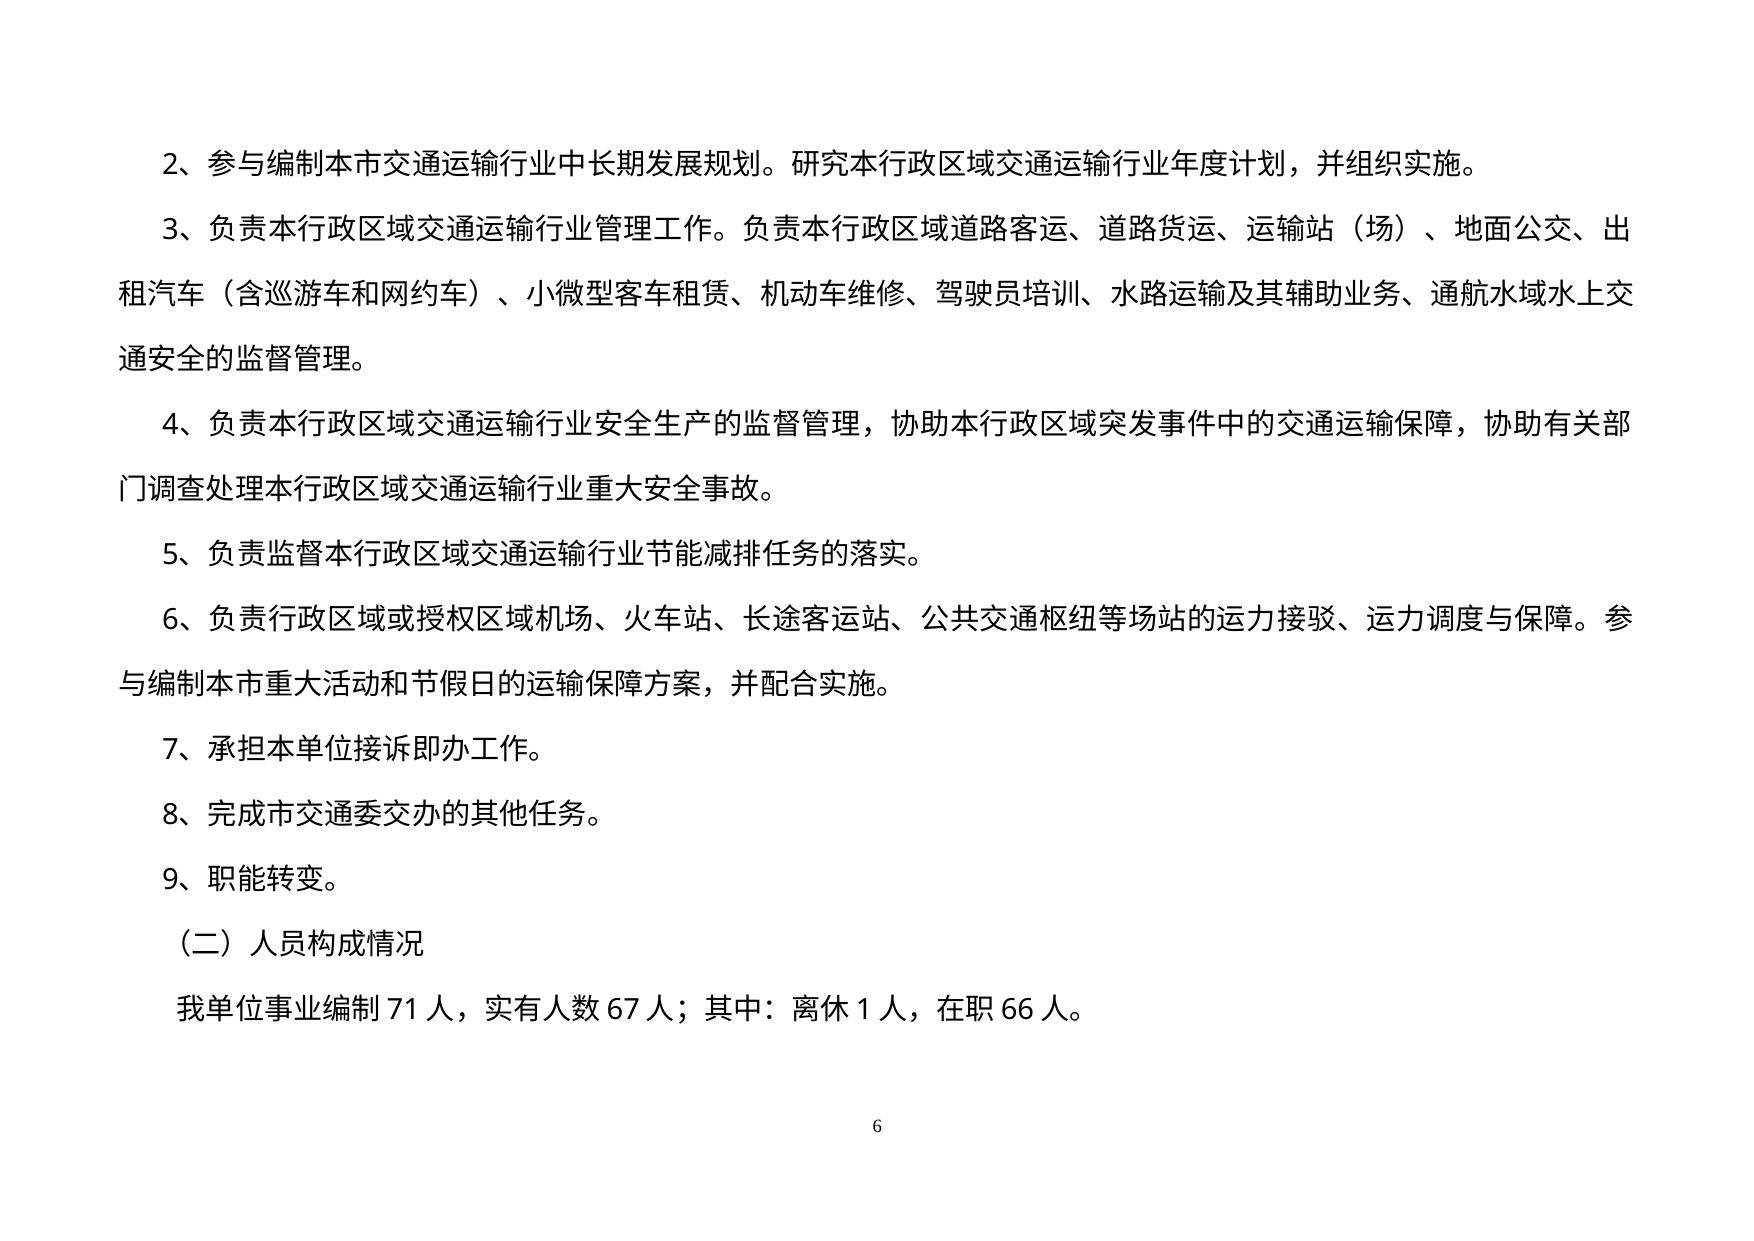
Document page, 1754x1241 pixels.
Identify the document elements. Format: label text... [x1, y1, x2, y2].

text 6、负责行政区域或授权区域机场、火车站、长途客运站、公共交通枢纽等场站的运力接驳、运力调度与保障。参与编制本市重大活动和节假日的运输保障方案，并配合实施。 [118, 584, 1636, 714]
text 3、负责本行政区域交通运输行业管理工作。负责本行政区域道路客运、道路货运、运输站（场）、地面公交、出租汽车（含巡游车和网约车）、小微型客车租赁、机动车维修、驾驶员培训、水路运输及其辅助业务、通航水域水上交通安全的监督管理。 [118, 194, 1636, 389]
text 9、职能转变。 [118, 844, 1636, 909]
text 4、负责本行政区域交通运输行业安全生产的监督管理，协助本行政区域突发事件中的交通运输保障，协助有关部门调查处理本行政区域交通运输行业重大安全事故。 [118, 389, 1636, 519]
text 2、参与编制本市交通运输行业中长期发展规划。研究本行政区域交通运输行业年度计划，并组织实施。 [118, 129, 1636, 194]
text 我单位事业编制71人，实有人数67人；其中：离休1人，在职66人。 [118, 974, 1636, 1039]
text （二）人员构成情况 [118, 909, 1636, 974]
text 8、完成市交通委交办的其他任务。 [118, 779, 1636, 844]
text 5、负责监督本行政区域交通运输行业节能减排任务的落实。 [118, 519, 1636, 584]
text 7、承担本单位接诉即办工作。 [118, 714, 1636, 779]
